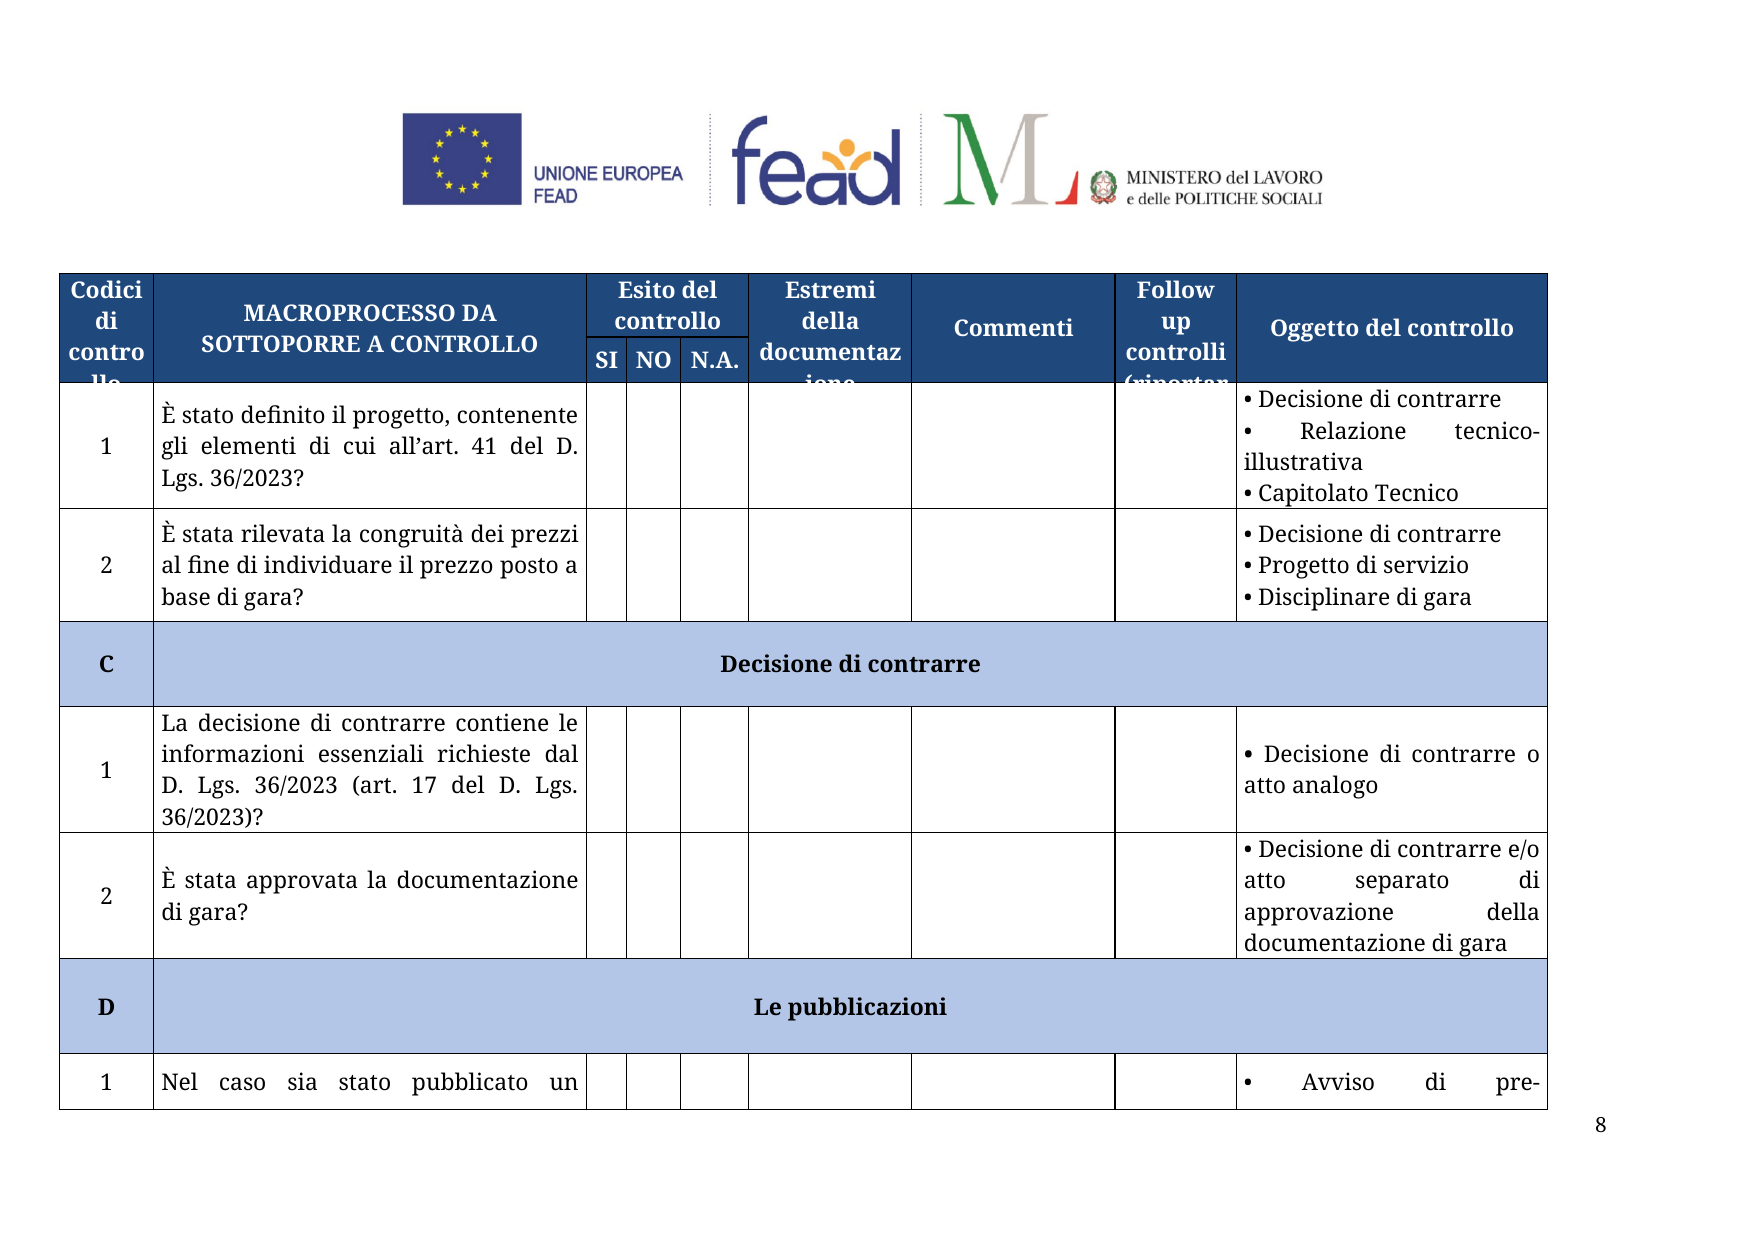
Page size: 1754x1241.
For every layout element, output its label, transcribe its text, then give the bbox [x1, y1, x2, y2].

table_header Commenti [912, 274, 1114, 382]
table_cell [627, 833, 680, 958]
table_cell [587, 707, 626, 832]
table_cell [587, 383, 626, 508]
table_cell È stata rilevata la congruità dei prezzi al fine di individuare il prezzo posto a base di gara? [154, 509, 586, 621]
table_cell 2 [60, 509, 153, 621]
table_cell [587, 833, 626, 958]
table_cell La decisione di contrarre contiene le informazioni essenziali richieste dal D. Lgs. 36/2023 (art. 17 del D. Lgs. 36/2023)? [154, 707, 586, 832]
table_cell [1116, 509, 1236, 621]
table_cell 1 [60, 1054, 153, 1109]
table_cell [912, 707, 1114, 832]
table_cell [681, 509, 748, 621]
table_cell SI [587, 338, 626, 382]
table_header Oggetto del controllo [1237, 274, 1547, 382]
table_cell È stato definito il progetto, contenente gli elementi di cui all’art. 41 del D. Lgs. 36/2023? [154, 383, 586, 508]
table_cell D [60, 959, 153, 1053]
table_cell Nel caso sia stato pubblicato un avviso di pre-informazione, che non sia stato usato come mezzo di indizione di una gara, è stato rispettato il termine minimo per la ricezione delle offerte indicato dall’art. 72, comma 3, del D. Lgs. 36/2023 ed è stata verificata l’integrazione delle condizioni poste dalle lett. a) e b) del comma 4 del medesimo art. 72 del D. Lgs. 36/2023? [154, 1054, 586, 1109]
table_cell Le pubblicazioni [154, 959, 1547, 1053]
table_cell • Avviso di pre-informazione [1237, 1054, 1547, 1109]
table_cell [912, 833, 1114, 958]
table_cell • Decisione di contrarre • Progetto di servizio • Disciplinare di gara [1237, 509, 1547, 621]
table_cell [1116, 833, 1236, 958]
table_cell [912, 509, 1114, 621]
table_cell [1116, 707, 1236, 832]
table_cell [912, 383, 1114, 508]
table_cell [587, 509, 626, 621]
table_cell [1116, 383, 1236, 508]
table_cell [627, 1054, 680, 1109]
table_cell N.A. [681, 338, 748, 382]
table_cell 1 [60, 383, 153, 508]
table_cell [749, 1054, 911, 1109]
table_cell [681, 707, 748, 832]
table_cell [749, 833, 911, 958]
table_cell • Decisione di contrarre o atto analogo [1237, 707, 1547, 832]
table_header Follow up controlli (riportare esito e verbali di riferimento) [1116, 274, 1236, 382]
table_cell C [60, 622, 153, 706]
table_cell [587, 1054, 626, 1109]
table_header Estremi della documentazione probatoria [749, 274, 911, 382]
table_cell 1 [60, 707, 153, 832]
table_cell [627, 509, 680, 621]
table_cell [681, 1054, 748, 1109]
table_cell [681, 383, 748, 508]
table_header MACROPROCESSO DA SOTTOPORRE A CONTROLLO [154, 274, 586, 382]
table_cell NO [627, 338, 680, 382]
table_header Esito del controllo [587, 274, 748, 336]
table_cell È stata approvata la documentazione di gara? [154, 833, 586, 958]
table_cell [627, 383, 680, 508]
table_header Codici di controllo [60, 274, 153, 382]
table_cell Decisione di contrarre [154, 622, 1547, 706]
table_cell [627, 707, 680, 832]
table_cell [749, 707, 911, 832]
table_cell • Decisione di contrarre e/o atto separato di approvazione della documentazione di gara [1237, 833, 1547, 958]
table_cell [1116, 1054, 1236, 1109]
table_cell [749, 383, 911, 508]
table_cell [749, 509, 911, 621]
table_cell [912, 1054, 1114, 1109]
table_cell • Decisione di contrarre • Relazione tecnico-illustrativa • Capitolato Tecnico [1237, 383, 1547, 508]
picture [364, 73, 1361, 245]
table_cell [681, 833, 748, 958]
table_cell 2 [60, 833, 153, 958]
